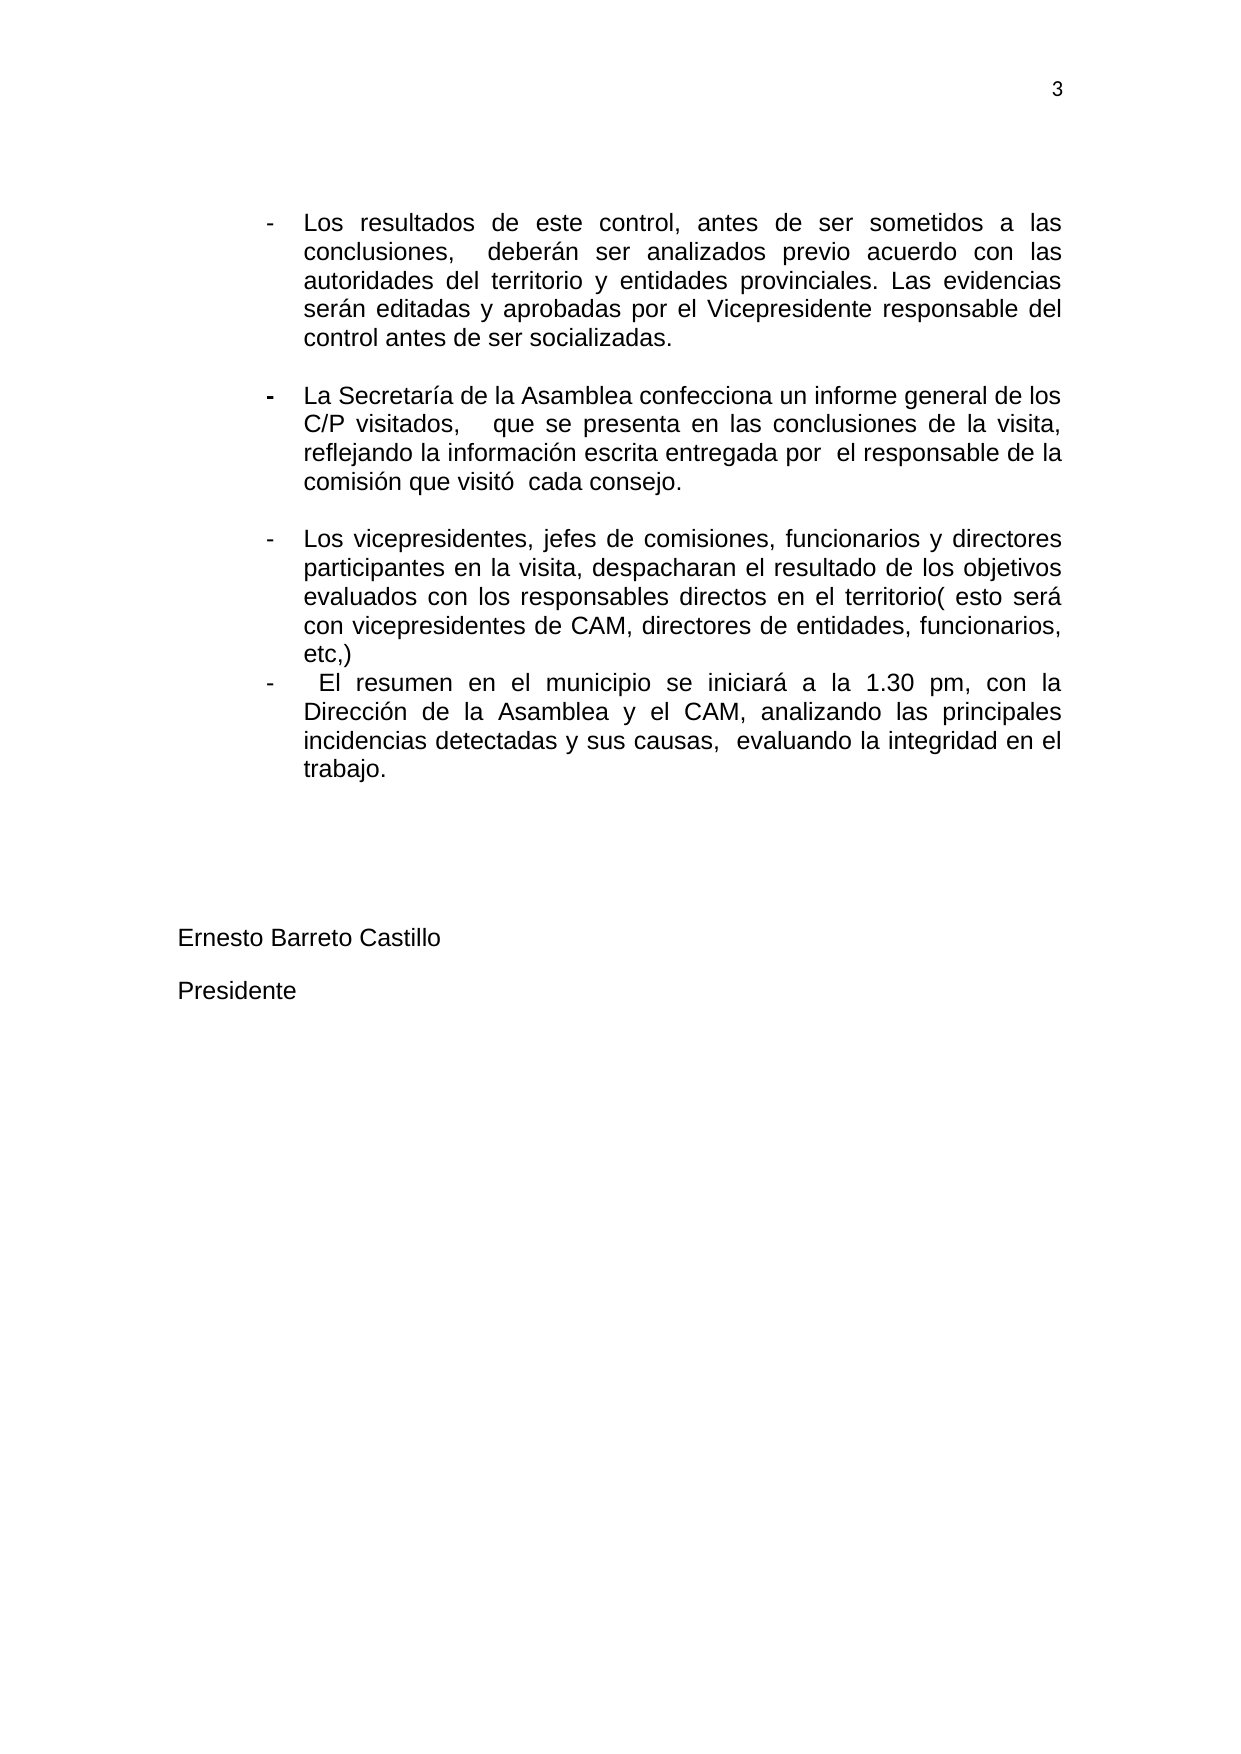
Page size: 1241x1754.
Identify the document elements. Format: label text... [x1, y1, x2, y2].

list El resumen en el municipio se iniciará a la 1.30 pm, con la Dirección de la Asamblea y el CAM, analizando las principales incidencias detectadas y sus causas, evaluando la integridad en el trabajo. [266, 668, 1063, 783]
text Ernesto Barreto Castillo [177, 922, 1063, 951]
list Los vicepresidentes, jefes de comisiones, funcionarios y directores participantes en la visita, despacharan el resultado de los objetivos evaluados con los responsables directos en el territorio( esto será con vicepresidentes de CAM, directores de entidades, funcionarios, etc,) [266, 524, 1063, 668]
list La Secretaría de la Asamblea confecciona un informe general de los C/P visitados, que se presenta en las conclusiones de la visita, reflejando la información escrita entregada por el responsable de la comisión que visitó cada consejo. [266, 381, 1063, 496]
list Los resultados de este control, antes de ser sometidos a las conclusiones, deberán ser analizados previo acuerdo con las autoridades del territorio y entidades provinciales. Las evidencias serán editadas y aprobadas por el Vicepresidente responsable del control antes de ser socializadas. [266, 208, 1063, 352]
text Presidente [177, 976, 1063, 1005]
